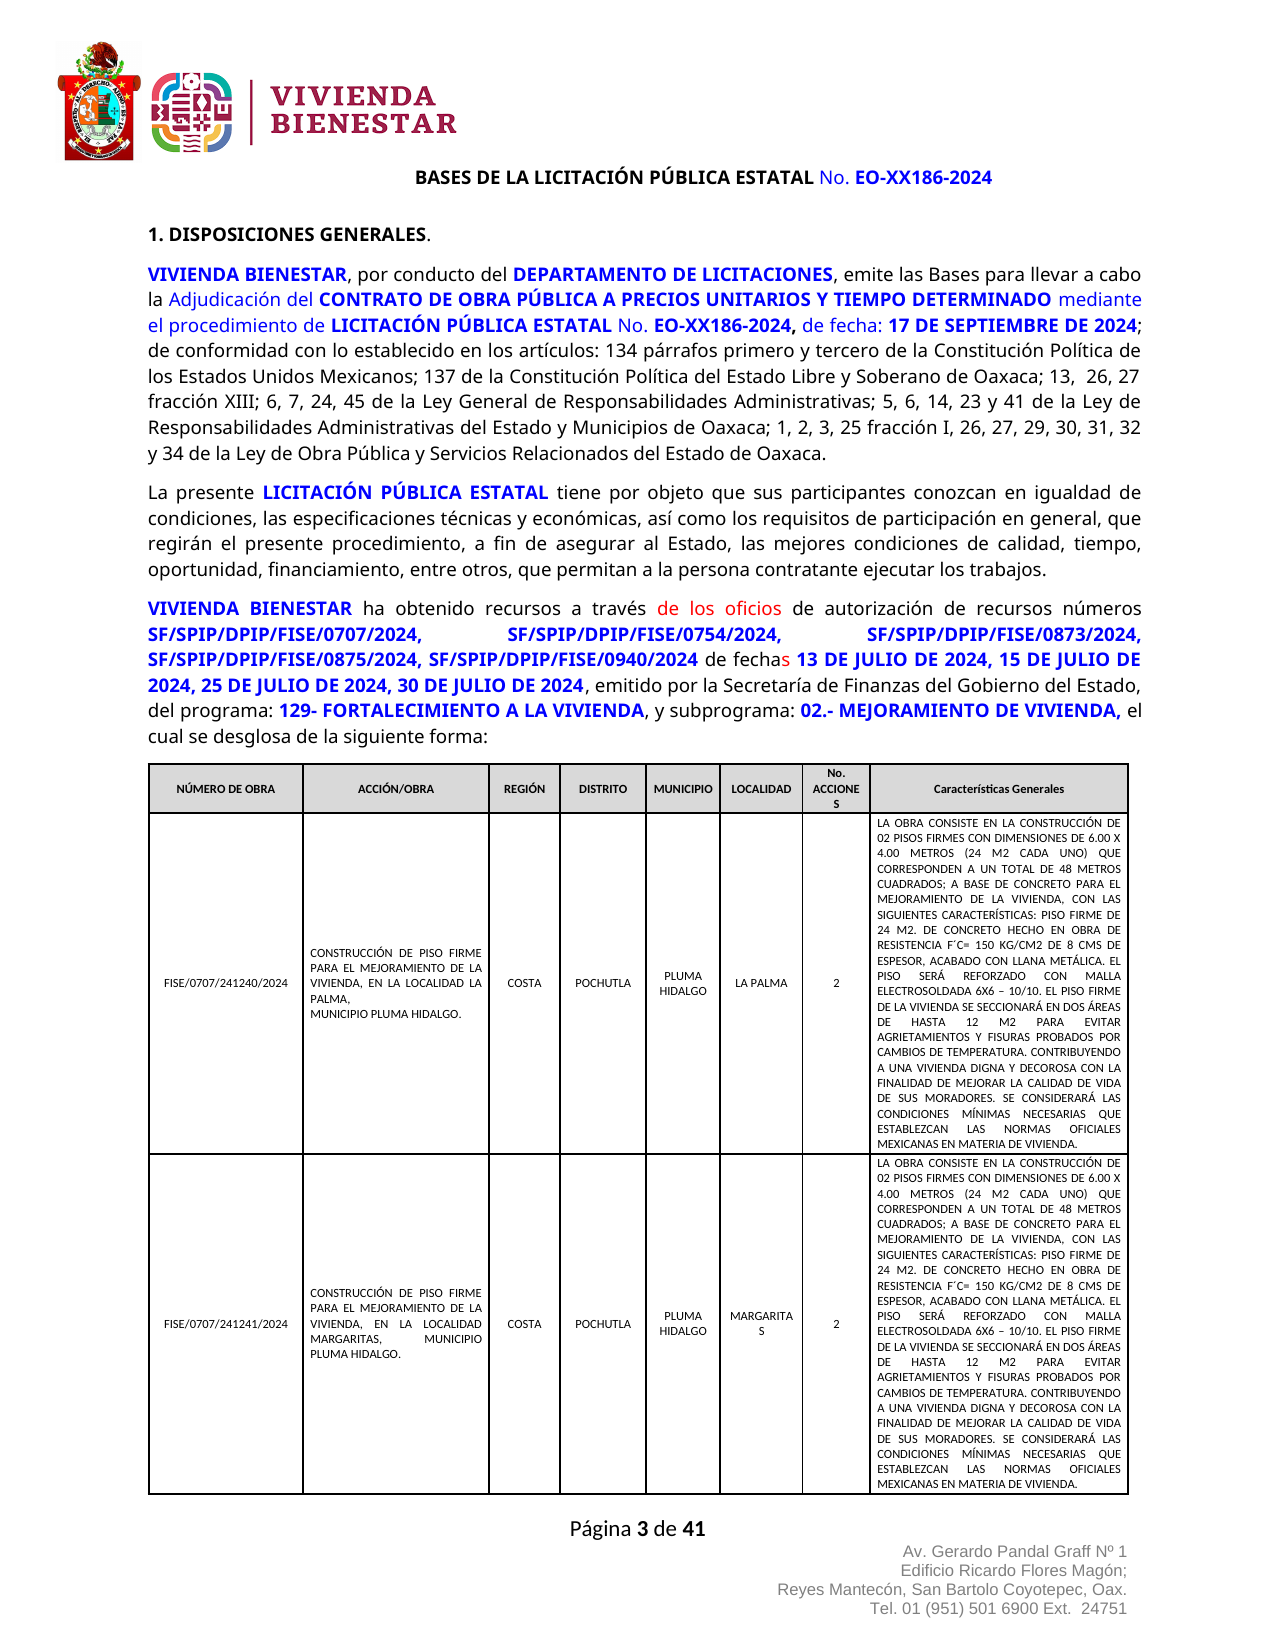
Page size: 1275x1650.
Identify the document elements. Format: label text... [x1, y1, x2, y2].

table_cell CONSTRUCCIÓN DE PISO FIRME PARA EL MEJORAMIENTO DE LA VIVIENDA, EN LA LOCALIDAD LA PALMA, MUNICIPIO PLUMA HIDALGO. [304, 814, 488, 1152]
text 1. DISPOSICIONES GENERALES. [148, 221, 1142, 247]
table_cell POCHUTLA [561, 1155, 645, 1493]
text VIVIENDA BIENESTAR, por conducto del DEPARTAMENTO DE LICITACIONES, emite las Bases para llevar a cabo la Adjudicación del CONTRATO DE OBRA PÚBLICA A PRECIOS UNITARIOS Y TIEMPO DETERMINADO mediante el procedimiento de LICITACIÓN PÚBLICA ESTATAL No. EO-XX186-2024, de fecha: 17 DE SEPTIEMBRE DE 2024; de conformidad con lo establecido en los artículos: 134 párrafos primero y tercero de la Constitución Política de los Estados Unidos Mexicanos; 137 de la Constitución Política del Estado Libre y Soberano de Oaxaca; 13, 26, 27 fracción XIII; 6, 7, 24, 45 de la Ley General de Responsabilidades Administrativas; 5, 6, 14, 23 y 41 de la Ley de Responsabilidades Administrativas del Estado y Municipios de Oaxaca; 1, 2, 3, 25 fracción I, 26, 27, 29, 30, 31, 32 y 34 de la Ley de Obra Pública y Servicios Relacionados del Estado de Oaxaca. [148, 261, 1142, 465]
table_cell FISE/0707/241240/2024 [150, 814, 302, 1152]
table_header Características Generales [871, 765, 1127, 812]
table_header LOCALIDAD [721, 765, 802, 812]
table_header MUNICIPIO [647, 765, 719, 812]
table_cell MARGARITAS [721, 1155, 802, 1493]
table_header REGIÓN [490, 765, 559, 812]
table_cell LA OBRA CONSISTE EN LA CONSTRUCCIÓN DE 02 PISOS FIRMES CON DIMENSIONES DE 6.00 X 4.00 METROS (24 M2 CADA UNO) QUE CORRESPONDEN A UN TOTAL DE 48 METROS CUADRADOS; A BASE DE CONCRETO PARA EL MEJORAMIENTO DE LA VIVIENDA, CON LAS SIGUIENTES CARACTERÍSTICAS: PISO FIRME DE 24 M2. DE CONCRETO HECHO EN OBRA DE RESISTENCIA F´C= 150 KG/CM2 DE 8 CMS DE ESPESOR, ACABADO CON LLANA METÁLICA. EL PISO SERÁ REFORZADO CON MALLA ELECTROSOLDADA 6X6 – 10/10. EL PISO FIRME DE LA VIVIENDA SE SECCIONARÁ EN DOS ÁREAS DE HASTA 12 M2 PARA EVITAR AGRIETAMIENTOS Y FISURAS PROBADOS POR CAMBIOS DE TEMPERATURA. CONTRIBUYENDO A UNA VIVIENDA DIGNA Y DECOROSA CON LA FINALIDAD DE MEJORAR LA CALIDAD DE VIDA DE SUS MORADORES. SE CONSIDERARÁ LAS CONDICIONES MÍNIMAS NECESARIAS QUE ESTABLEZCAN LAS NORMAS OFICIALES MEXICANAS EN MATERIA DE VIVIENDA. [871, 814, 1127, 1152]
table_header No. ACCIONES [803, 765, 869, 812]
table_cell CONSTRUCCIÓN DE PISO FIRME PARA EL MEJORAMIENTO DE LA VIVIENDA, EN LA LOCALIDAD MARGARITAS, MUNICIPIO PLUMA HIDALGO. [304, 1155, 488, 1493]
table_cell 2 [803, 814, 869, 1152]
table_cell 2 [803, 1155, 869, 1493]
table_cell LA OBRA CONSISTE EN LA CONSTRUCCIÓN DE 02 PISOS FIRMES CON DIMENSIONES DE 6.00 X 4.00 METROS (24 M2 CADA UNO) QUE CORRESPONDEN A UN TOTAL DE 48 METROS CUADRADOS; A BASE DE CONCRETO PARA EL MEJORAMIENTO DE LA VIVIENDA, CON LAS SIGUIENTES CARACTERÍSTICAS: PISO FIRME DE 24 M2. DE CONCRETO HECHO EN OBRA DE RESISTENCIA F´C= 150 KG/CM2 DE 8 CMS DE ESPESOR, ACABADO CON LLANA METÁLICA. EL PISO SERÁ REFORZADO CON MALLA ELECTROSOLDADA 6X6 – 10/10. EL PISO FIRME DE LA VIVIENDA SE SECCIONARÁ EN DOS ÁREAS DE HASTA 12 M2 PARA EVITAR AGRIETAMIENTOS Y FISURAS PROBADOS POR CAMBIOS DE TEMPERATURA. CONTRIBUYENDO A UNA VIVIENDA DIGNA Y DECOROSA CON LA FINALIDAD DE MEJORAR LA CALIDAD DE VIDA DE SUS MORADORES. SE CONSIDERARÁ LAS CONDICIONES MÍNIMAS NECESARIAS QUE ESTABLEZCAN LAS NORMAS OFICIALES MEXICANAS EN MATERIA DE VIVIENDA. [871, 1155, 1127, 1493]
picture [147, 64, 473, 161]
table_cell PLUMA HIDALGO [647, 1155, 719, 1493]
table_cell COSTA [490, 814, 559, 1152]
table_cell COSTA [490, 1155, 559, 1493]
table_cell FISE/0707/241241/2024 [150, 1155, 302, 1493]
table_header DISTRITO [561, 765, 645, 812]
text La presente LICITACIÓN PÚBLICA ESTATAL tiene por objeto que sus participantes conozcan en igualdad de condiciones, las especificaciones técnicas y económicas, así como los requisitos de participación en general, que regirán el presente procedimiento, a fin de asegurar al Estado, las mejores condiciones de calidad, tiempo, oportunidad, financiamiento, entre otros, que permitan a la persona contratante ejecutar los trabajos. [148, 479, 1142, 582]
table_cell POCHUTLA [561, 814, 645, 1152]
text VIVIENDA BIENESTAR ha obtenido recursos a través de los oficios de autorización de recursos números SF/SPIP/DPIP/FISE/0707/2024, SF/SPIP/DPIP/FISE/0754/2024, SF/SPIP/DPIP/FISE/0873/2024, SF/SPIP/DPIP/FISE/0875/2024, SF/SPIP/DPIP/FISE/0940/2024 de fechas 13 DE JULIO DE 2024, 15 DE JULIO DE 2024, 25 DE JULIO DE 2024, 30 DE JULIO DE 2024, emitido por la Secretaría de Finanzas del Gobierno del Estado, del programa: 129- FORTALECIMIENTO A LA VIVIENDA, y subprograma: 02.- MEJORAMIENTO DE VIVIENDA, el cual se desglosa de la siguiente forma: [148, 596, 1142, 749]
table_cell PLUMA HIDALGO [647, 814, 719, 1152]
picture [55, 41, 143, 163]
table_header NÚMERO DE OBRA [150, 765, 302, 812]
table_cell LA PALMA [721, 814, 802, 1152]
table_header ACCIÓN/OBRA [304, 765, 488, 812]
